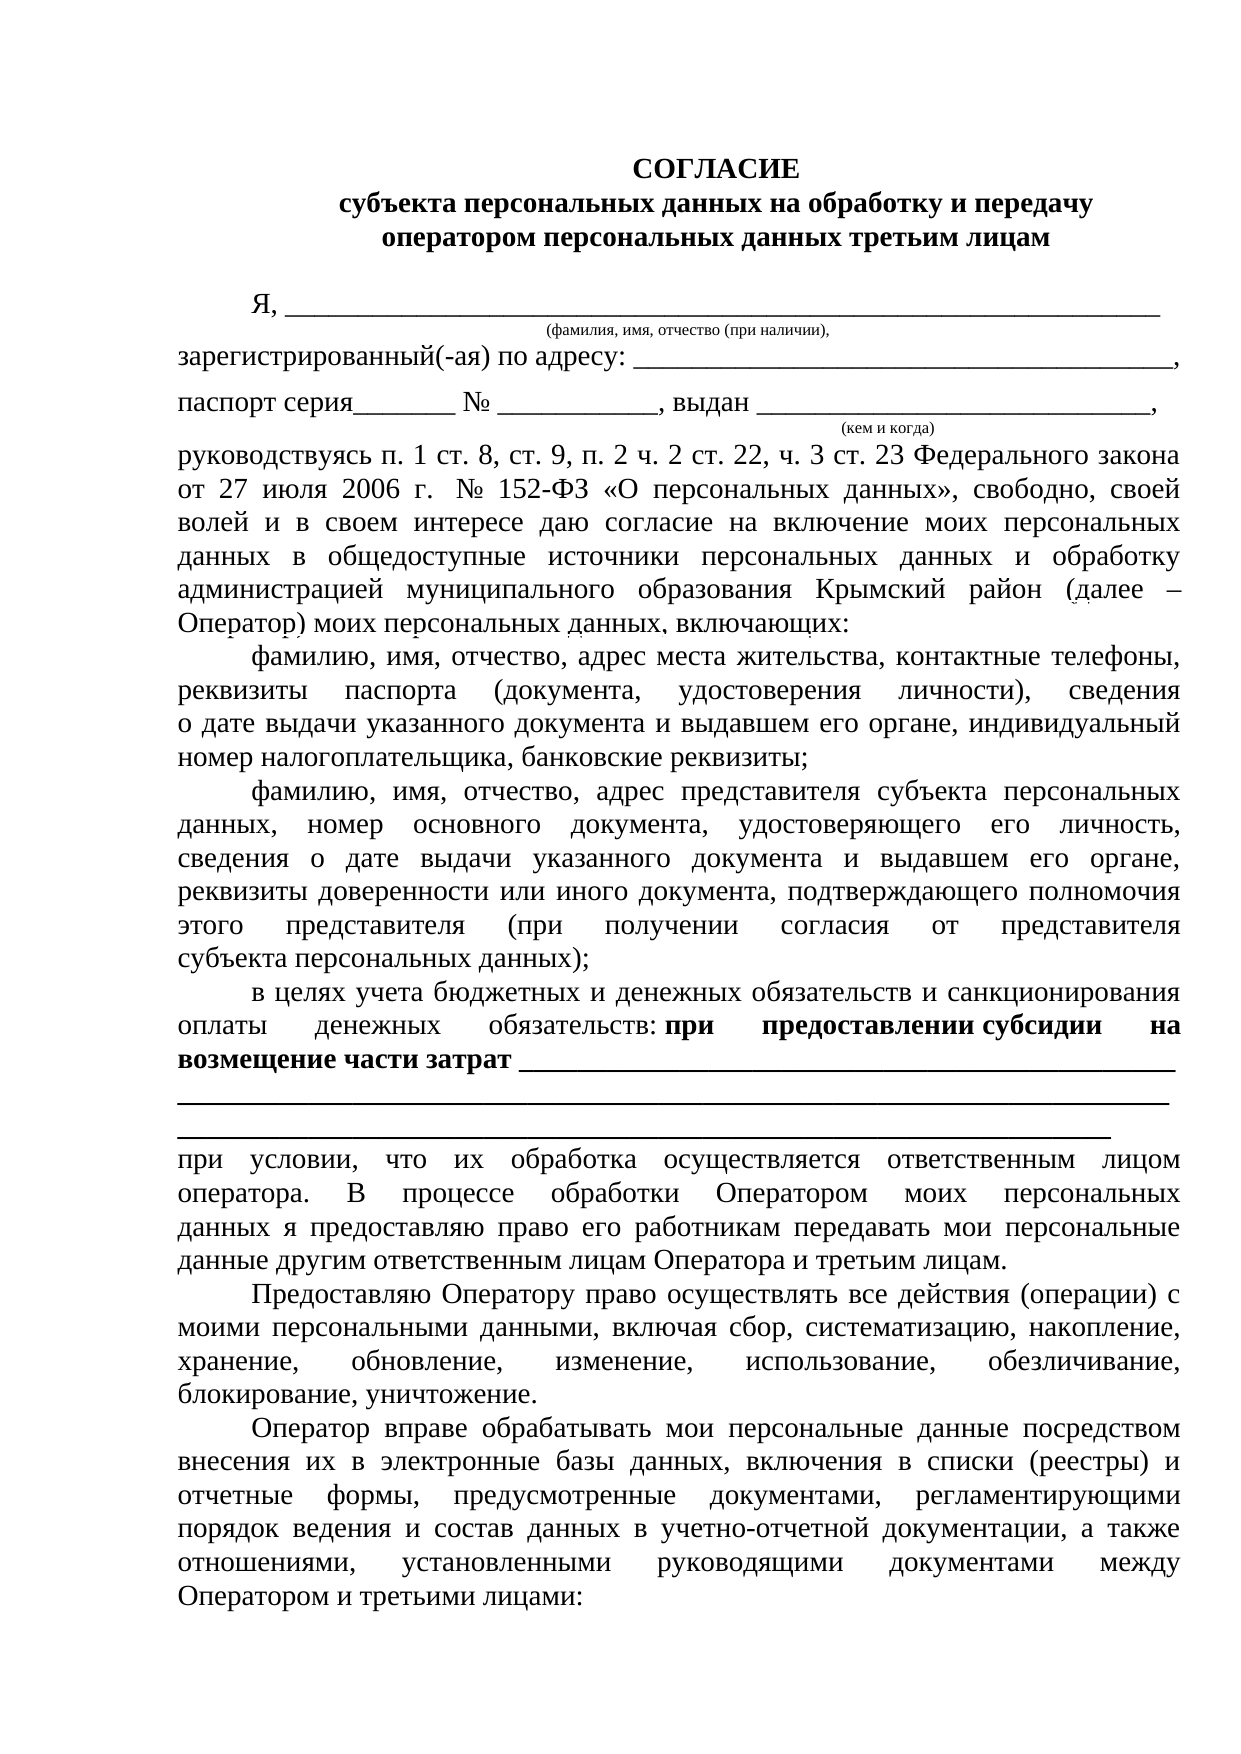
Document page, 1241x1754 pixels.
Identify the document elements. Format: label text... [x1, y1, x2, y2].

text руководствуясь п. 1 ст. 8, ст. 9, п. 2 ч. 2 ст. 22, ч. 3 ст. 23 Федерального закона от 27 июля 2006 г. № 152-ФЗ «О персональных данных», свободно, своей волей и в своем интересе даю согласие на включение моих персональных данных в общедоступные источники персональных данных и обработку администрацией муниципального образования Крымский район (далее – Оператор) моих персональных данных, включающих: [177, 437, 1181, 638]
text (фамилия, имя, отчество (при наличии), [472, 319, 1181, 338]
text при условии, что их обработка осуществляется ответственным лицом оператора. В процессе обработки Оператором моих персональных данных я предоставляю право его работникам передавать мои персональные данные другим ответственным лицам Оператора и третьим лицам. [177, 1142, 1181, 1276]
text Предоставляю Оператору право осуществлять все действия (операции) с моими персональными данными, включая сбор, систематизацию, накопление, хранение, обновление, изменение, использование, обезличивание, блокирование, уничтожение. [177, 1276, 1181, 1410]
text Я, ____________________________________________________________ [177, 286, 1181, 319]
text фамилию, имя, отчество, адрес места жительства, контактные телефоны, реквизиты паспорта (документа, удостоверения личности), сведения о дате выдачи указанного документа и выдавшем его органе, индивидуальный номер налогоплательщика, банковские реквизиты; [177, 638, 1181, 773]
text фамилию, имя, отчество, адрес представителя субъекта персональных данных, номер основного документа, удостоверяющего его личность, сведения о дате выдачи указанного документа и выдавшем его органе, реквизиты доверенности или иного документа, подтверждающего полномочия этого представителя (при получении согласия от представителя субъекта персональных данных); [177, 773, 1181, 974]
text (кем и когда) [767, 418, 1181, 437]
text в целях учета бюджетных и денежных обязательств и санкционирования оплаты денежных обязательств: при предоставлении субсидии на возмещение части затрат _________________________________________________________________________________________________________________________________________________________________________________ [177, 974, 1181, 1142]
text Оператор вправе обрабатывать мои персональные данные посредством внесения их в электронные базы данных, включения в списки (реестры) и отчетные формы, предусмотренные документами, регламентирующими порядок ведения и состав данных в учетно-отчетной документации, а также отношениями, установленными руководящими документами между Оператором и третьими лицами: [177, 1410, 1181, 1611]
text оператором персональных данных третьим лицам [177, 219, 1181, 252]
text паспорт серия_______ № ___________, выдан ___________________________, [177, 384, 1181, 418]
text субъекта персональных данных на обработку и передачу [177, 185, 1181, 219]
text зарегистрированный(-ая) по адресу: _____________________________________, [177, 338, 1181, 372]
text СОГЛАСИЕ [177, 152, 1181, 185]
